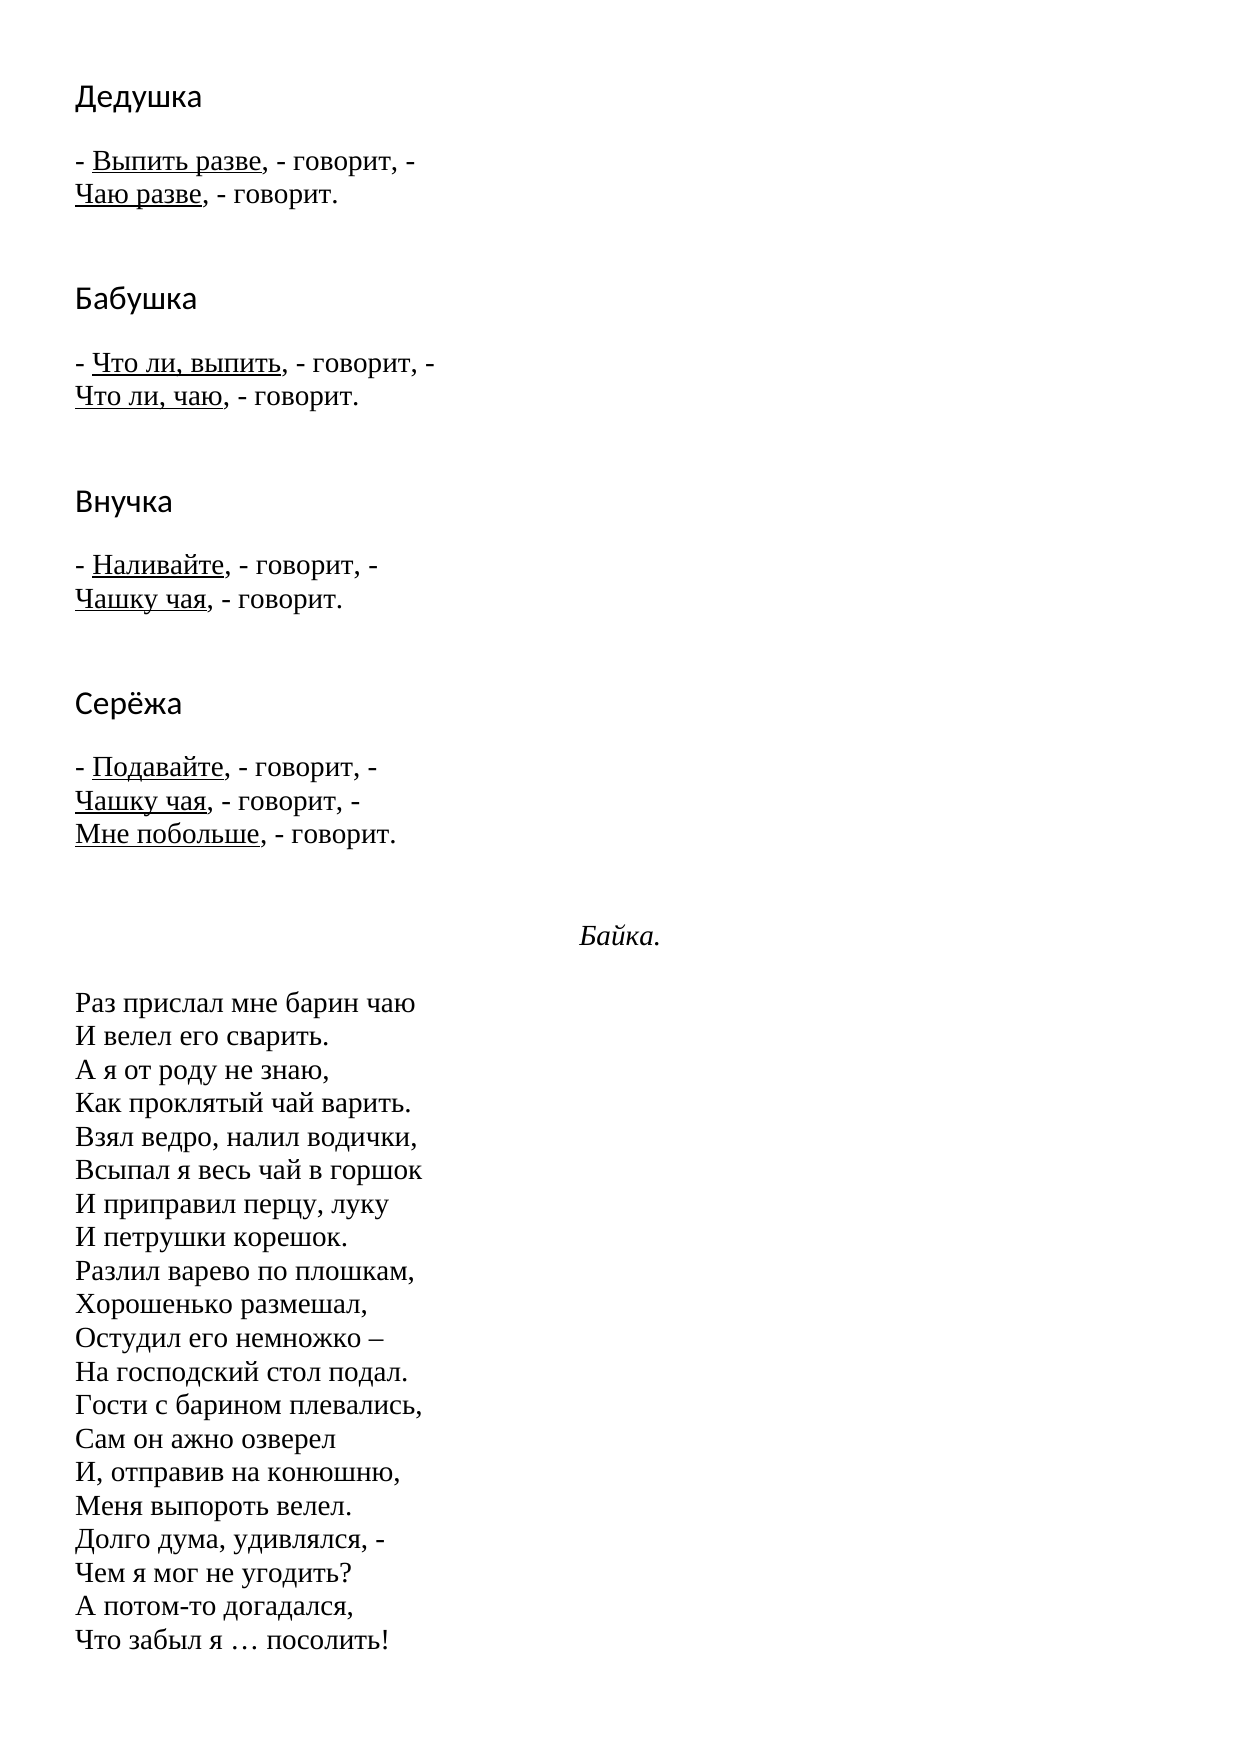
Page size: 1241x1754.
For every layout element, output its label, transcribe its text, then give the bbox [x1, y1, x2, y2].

text Всыпал я весь чай в горшок [75, 1152, 1165, 1186]
text И приправил перцу, луку [75, 1186, 1165, 1219]
text Гости с барином плевались, [75, 1387, 1165, 1421]
text Взял ведро, налил водички, [75, 1119, 1165, 1152]
text Дедушка [75, 75, 1165, 116]
text Байка. [75, 918, 1165, 951]
text Чашку чая, - говорит, - [75, 783, 1165, 817]
text А я от роду не знаю, [75, 1052, 1165, 1085]
text - Что ли, выпить, - говорит, - [75, 345, 1165, 378]
text Мне побольше, - говорит. [75, 817, 1165, 850]
text А потом-то догадался, [75, 1588, 1165, 1622]
text Как проклятый чай варить. [75, 1085, 1165, 1119]
text Чаю разве, - говорит. [75, 176, 1165, 210]
text Раз прислал мне барин чаю [75, 985, 1165, 1018]
text Чашку чая, - говорит. [75, 581, 1165, 614]
text - Наливайте, - говорит, - [75, 547, 1165, 581]
text И велел его сварить. [75, 1018, 1165, 1052]
text Внучка [75, 479, 1165, 520]
text Серёжа [75, 682, 1165, 723]
text Что ли, чаю, - говорит. [75, 378, 1165, 412]
text Чем я мог не угодить? [75, 1555, 1165, 1588]
text - Подавайте, - говорит, - [75, 749, 1165, 783]
text Сам он ажно озверел [75, 1421, 1165, 1454]
text На господский стол подал. [75, 1354, 1165, 1387]
text И петрушки корешок. [75, 1219, 1165, 1253]
text Разлил варево по плошкам, [75, 1253, 1165, 1287]
text Хорошенько размешал, [75, 1287, 1165, 1320]
text Остудил его немножко – [75, 1320, 1165, 1354]
text Меня выпороть велел. [75, 1488, 1165, 1521]
text И, отправив на конюшню, [75, 1454, 1165, 1488]
text - Выпить разве, - говорит, - [75, 143, 1165, 176]
text Долго дума, удивлялся, - [75, 1521, 1165, 1555]
text Бабушка [75, 277, 1165, 318]
text Что забыл я … посолить! [75, 1622, 1165, 1656]
